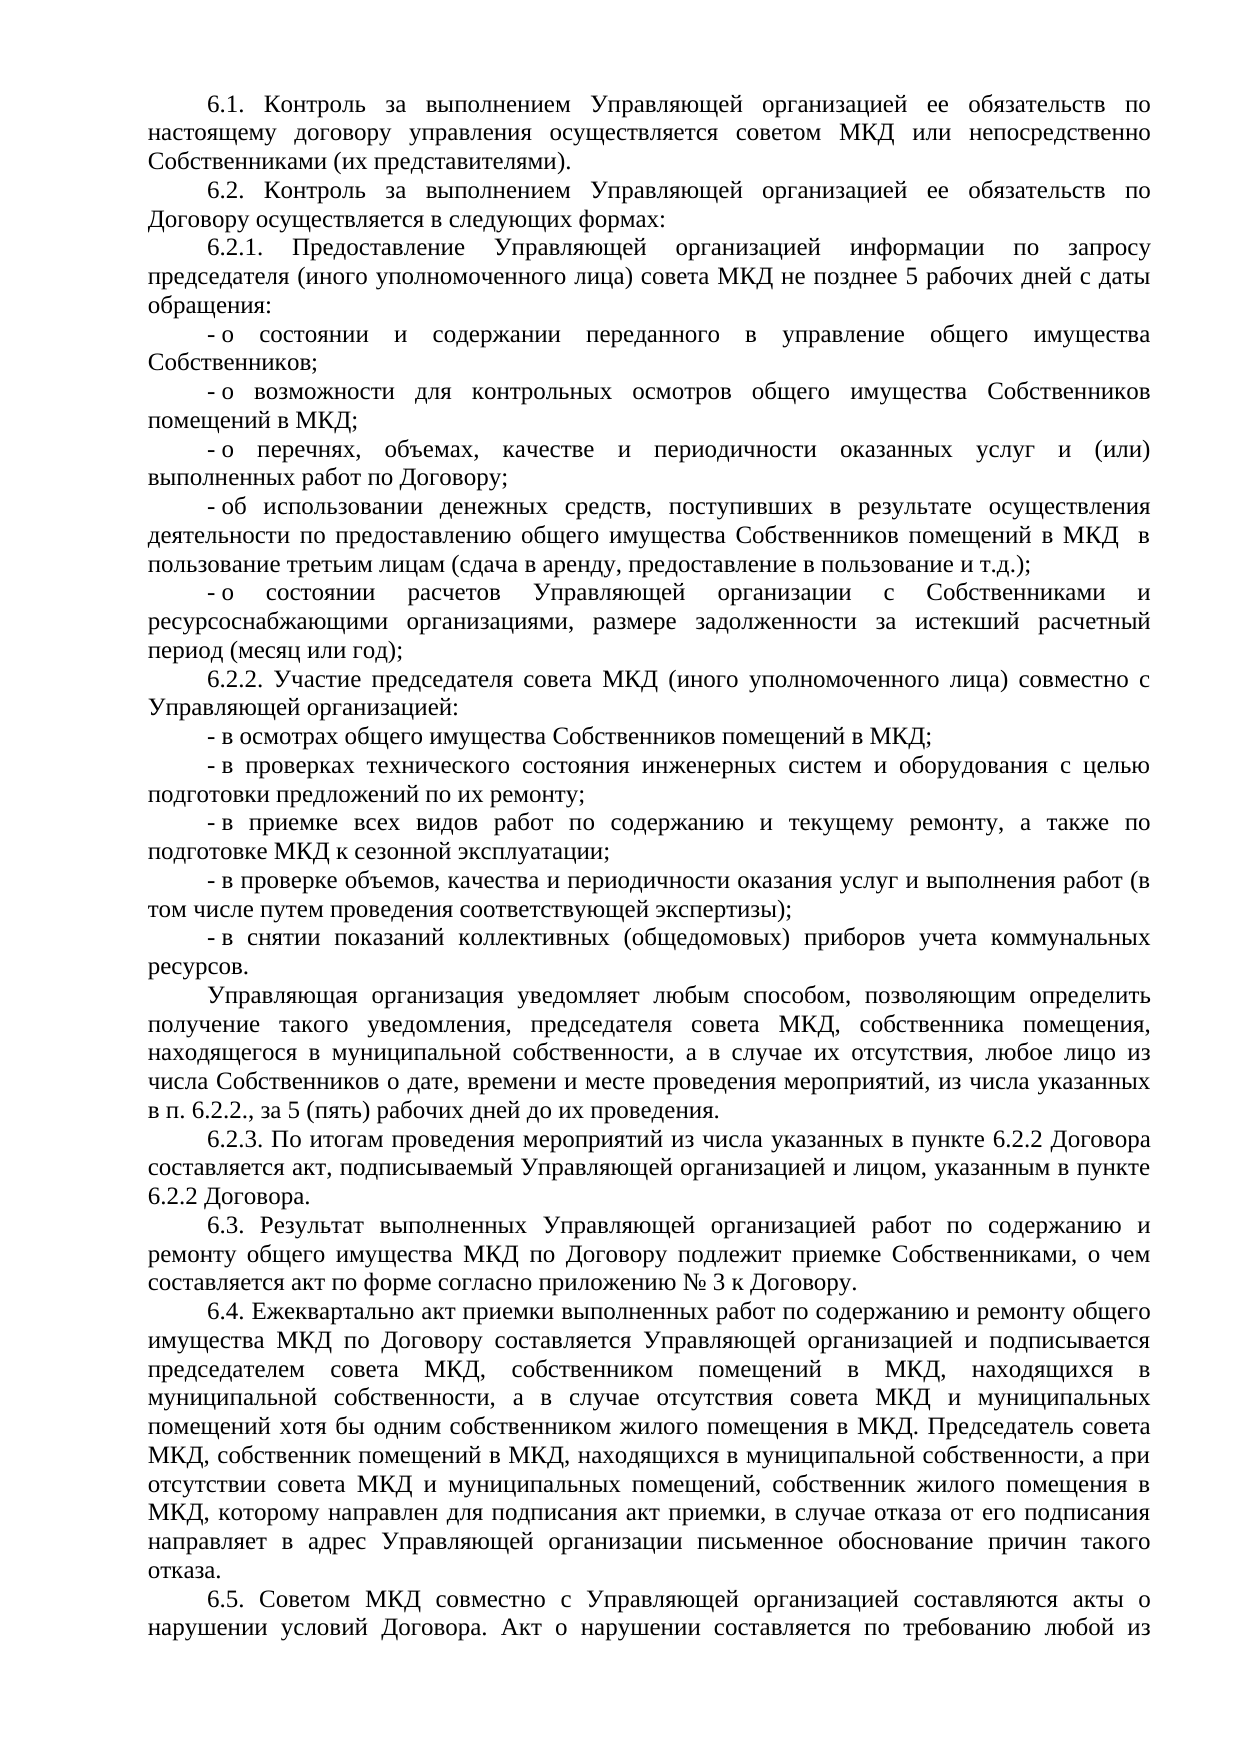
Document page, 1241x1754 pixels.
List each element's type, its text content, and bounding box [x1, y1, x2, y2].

text - в проверке объемов, качества и периодичности оказания услуг и выполнения работ (в том числе путем проведения соответствующей экспертизы); [148, 865, 1152, 922]
text - в снятии показаний коллективных (общедомовых) приборов учета коммунальных ресурсов. [148, 922, 1152, 980]
text - о возможности для контрольных осмотров общего имущества Собственников помещений в МКД; [148, 376, 1152, 434]
text - в проверках технического состояния инженерных систем и оборудования с целью подготовки предложений по их ремонту; [148, 750, 1152, 807]
text - о состоянии расчетов Управляющей организации с Собственниками и ресурсоснабжающими организациями, размере задолженности за истекший расчетный период (месяц или год); [148, 577, 1152, 664]
text - в осмотрах общего имущества Собственников помещений в МКД; [148, 721, 1152, 750]
text - о состоянии и содержании переданного в управление общего имущества Собственников; [148, 319, 1152, 376]
text 6.2. Контроль за выполнением Управляющей организацией ее обязательств по Договору осуществляется в следующих формах: [148, 175, 1152, 232]
text - в приемке всех видов работ по содержанию и текущему ремонту, а также по подготовке МКД к сезонной эксплуатации; [148, 807, 1152, 865]
text - о перечнях, объемах, качестве и периодичности оказанных услуг и (или) выполненных работ по Договору; [148, 434, 1152, 491]
text - об использовании денежных средств, поступивших в результате осуществления деятельности по предоставлению общего имущества Собственников помещений в МКД в пользование третьим лицам (сдача в аренду, предоставление в пользование и т.д.); [148, 491, 1152, 577]
text 6.3. Результат выполненных Управляющей организацией работ по содержанию и ремонту общего имущества МКД по Договору подлежит приемке Собственниками, о чем составляется акт по форме согласно приложению № 3 к Договору. [148, 1210, 1152, 1296]
text 6.2.3. По итогам проведения мероприятий из числа указанных в пункте 6.2.2 Договора составляется акт, подписываемый Управляющей организацией и лицом, указанным в пункте 6.2.2 Договора. [148, 1124, 1152, 1210]
text 6.2.2. Участие председателя совета МКД (иного уполномоченного лица) совместно с Управляющей организацией: [148, 664, 1152, 721]
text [148, 1584, 1152, 1641]
text Управляющая организация уведомляет любым способом, позволяющим определить получение такого уведомления, председателя совета МКД, собственника помещения, находящегося в муниципальной собственности, а в случае их отсутствия, любое лицо из числа Собственников о дате, времени и месте проведения мероприятий, из числа указанных в п. 6.2.2., за 5 (пять) рабочих дней до их проведения. [148, 980, 1152, 1124]
text 6.4. Ежеквартально акт приемки выполненных работ по содержанию и ремонту общего имущества МКД по Договору составляется Управляющей организацией и подписывается председателем совета МКД, собственником помещений в МКД, находящихся в муниципальной собственности, а в случае отсутствия совета МКД и муниципальных помещений хотя бы одним собственником жилого помещения в МКД. Председатель совета МКД, собственник помещений в МКД, находящихся в муниципальной собственности, а при отсутствии совета МКД и муниципальных помещений, собственник жилого помещения в МКД, которому направлен для подписания акт приемки, в случае отказа от его подписания направляет в адрес Управляющей организации письменное обоснование причин такого отказа. [148, 1296, 1152, 1584]
text 6.1. Контроль за выполнением Управляющей организацией ее обязательств по настоящему договору управления осуществляется советом МКД или непосредственно Собственниками (их представителями). [148, 89, 1152, 175]
text 6.2.1. Предоставление Управляющей организацией информации по запросу председателя (иного уполномоченного лица) совета МКД не позднее 5 рабочих дней с даты обращения: [148, 232, 1152, 319]
